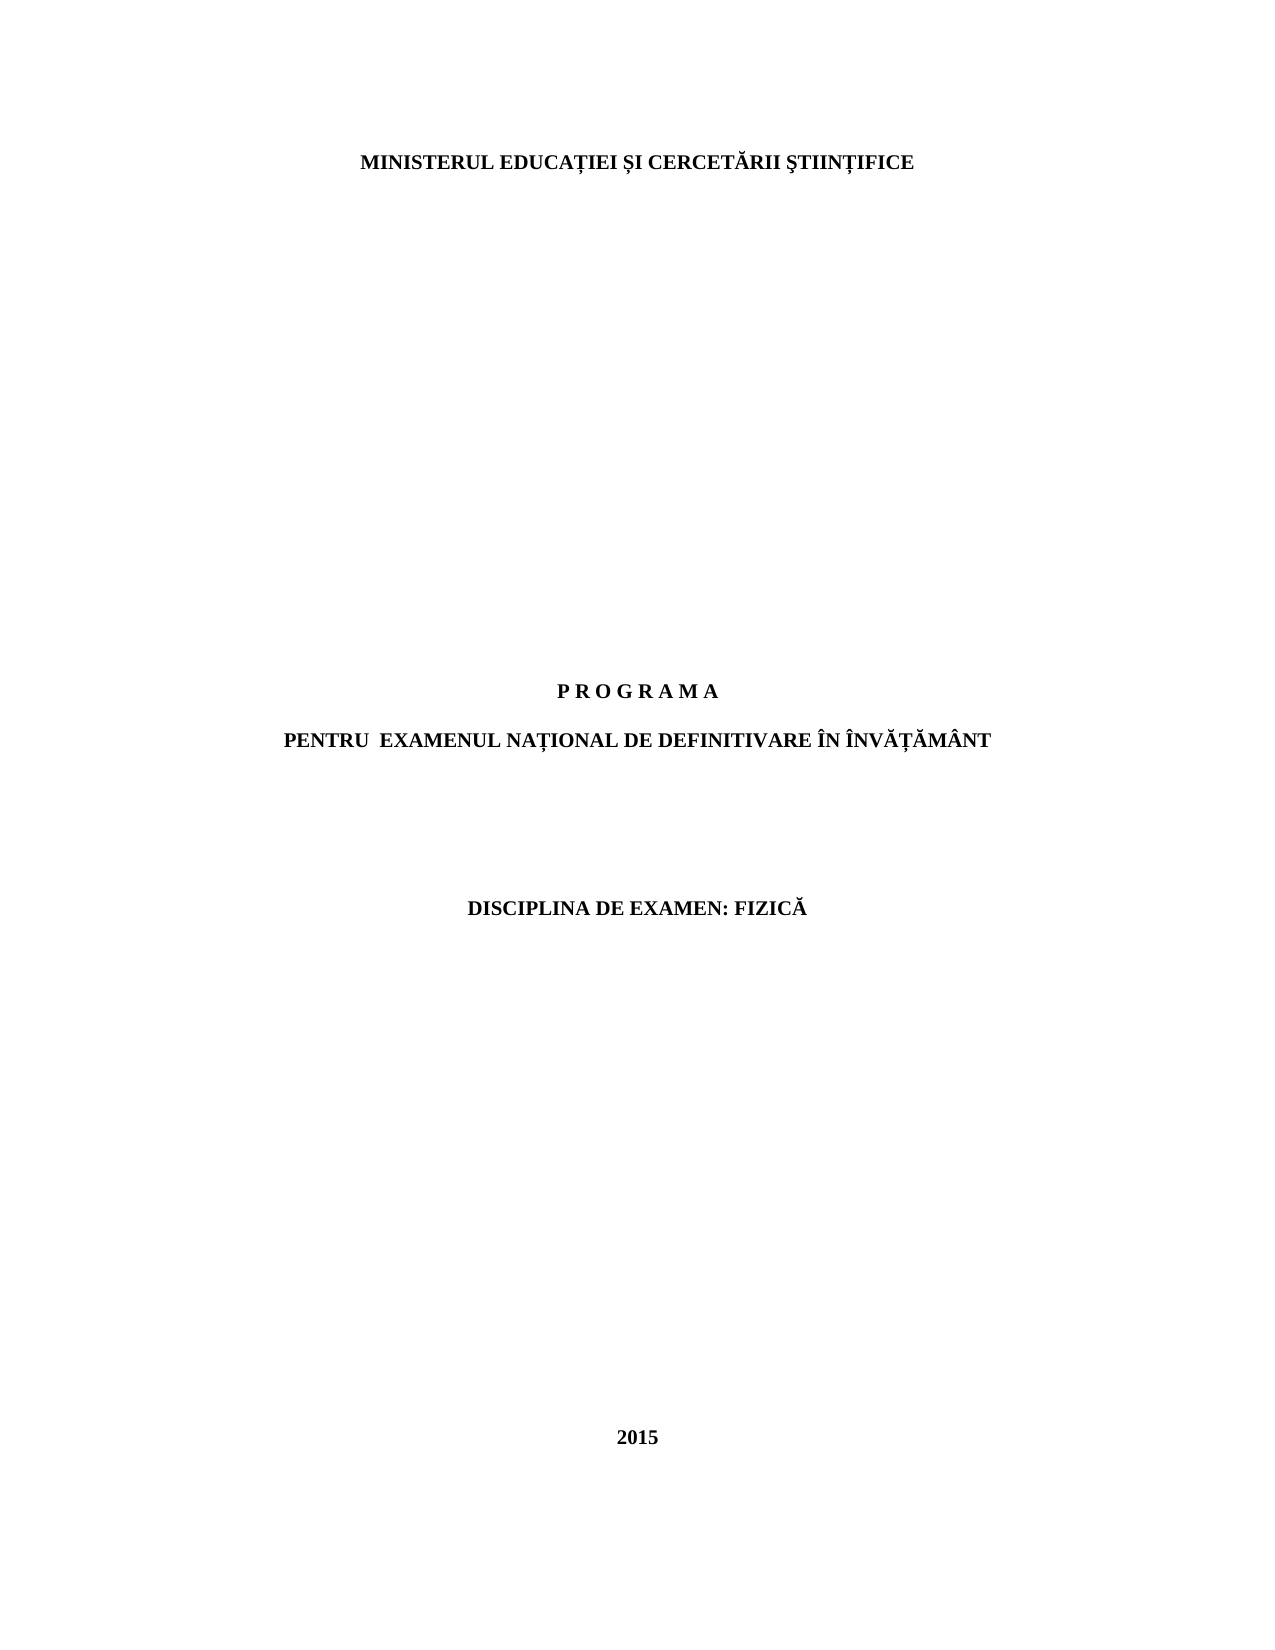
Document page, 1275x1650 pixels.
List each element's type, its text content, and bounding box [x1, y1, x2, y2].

subtitle P R O G R A M A [150, 679, 1125, 703]
text 2015 [150, 1425, 1125, 1449]
text PENTRU EXAMENUL NAȚIONAL DE DEFINITIVARE ÎN ÎNVĂȚĂMÂNT [150, 727, 1125, 752]
text MINISTERUL EDUCAȚIEI ȘI CERCETĂRII ŞTIINȚIFICE [150, 150, 1125, 174]
text DISCIPLINA DE EXAMEN: FIZICĂ [150, 896, 1125, 920]
